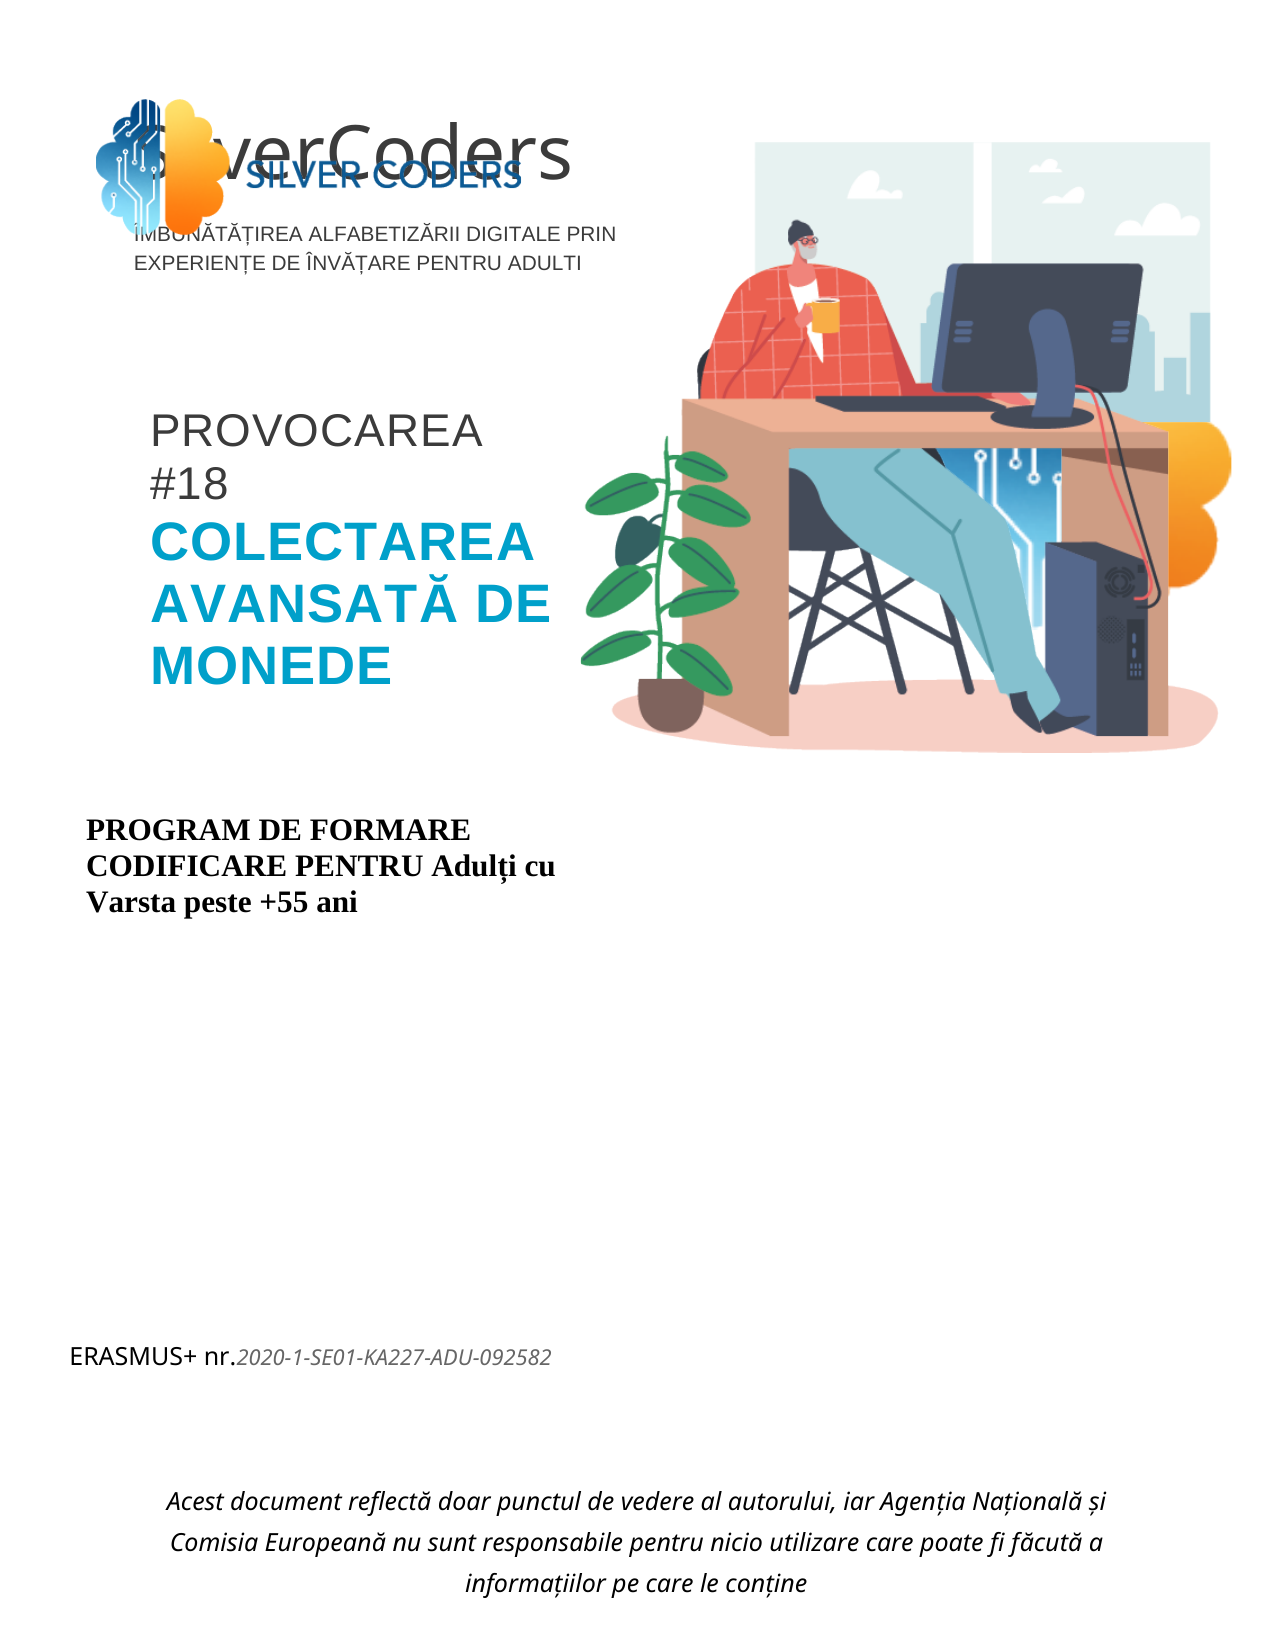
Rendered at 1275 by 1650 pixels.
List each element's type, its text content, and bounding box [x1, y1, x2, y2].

subtitle Provocarea #18 COLECTAREA AVANSATĂ DE MONEDE [150, 404, 580, 696]
picture [580, 142, 1232, 753]
picture [96, 99, 522, 235]
